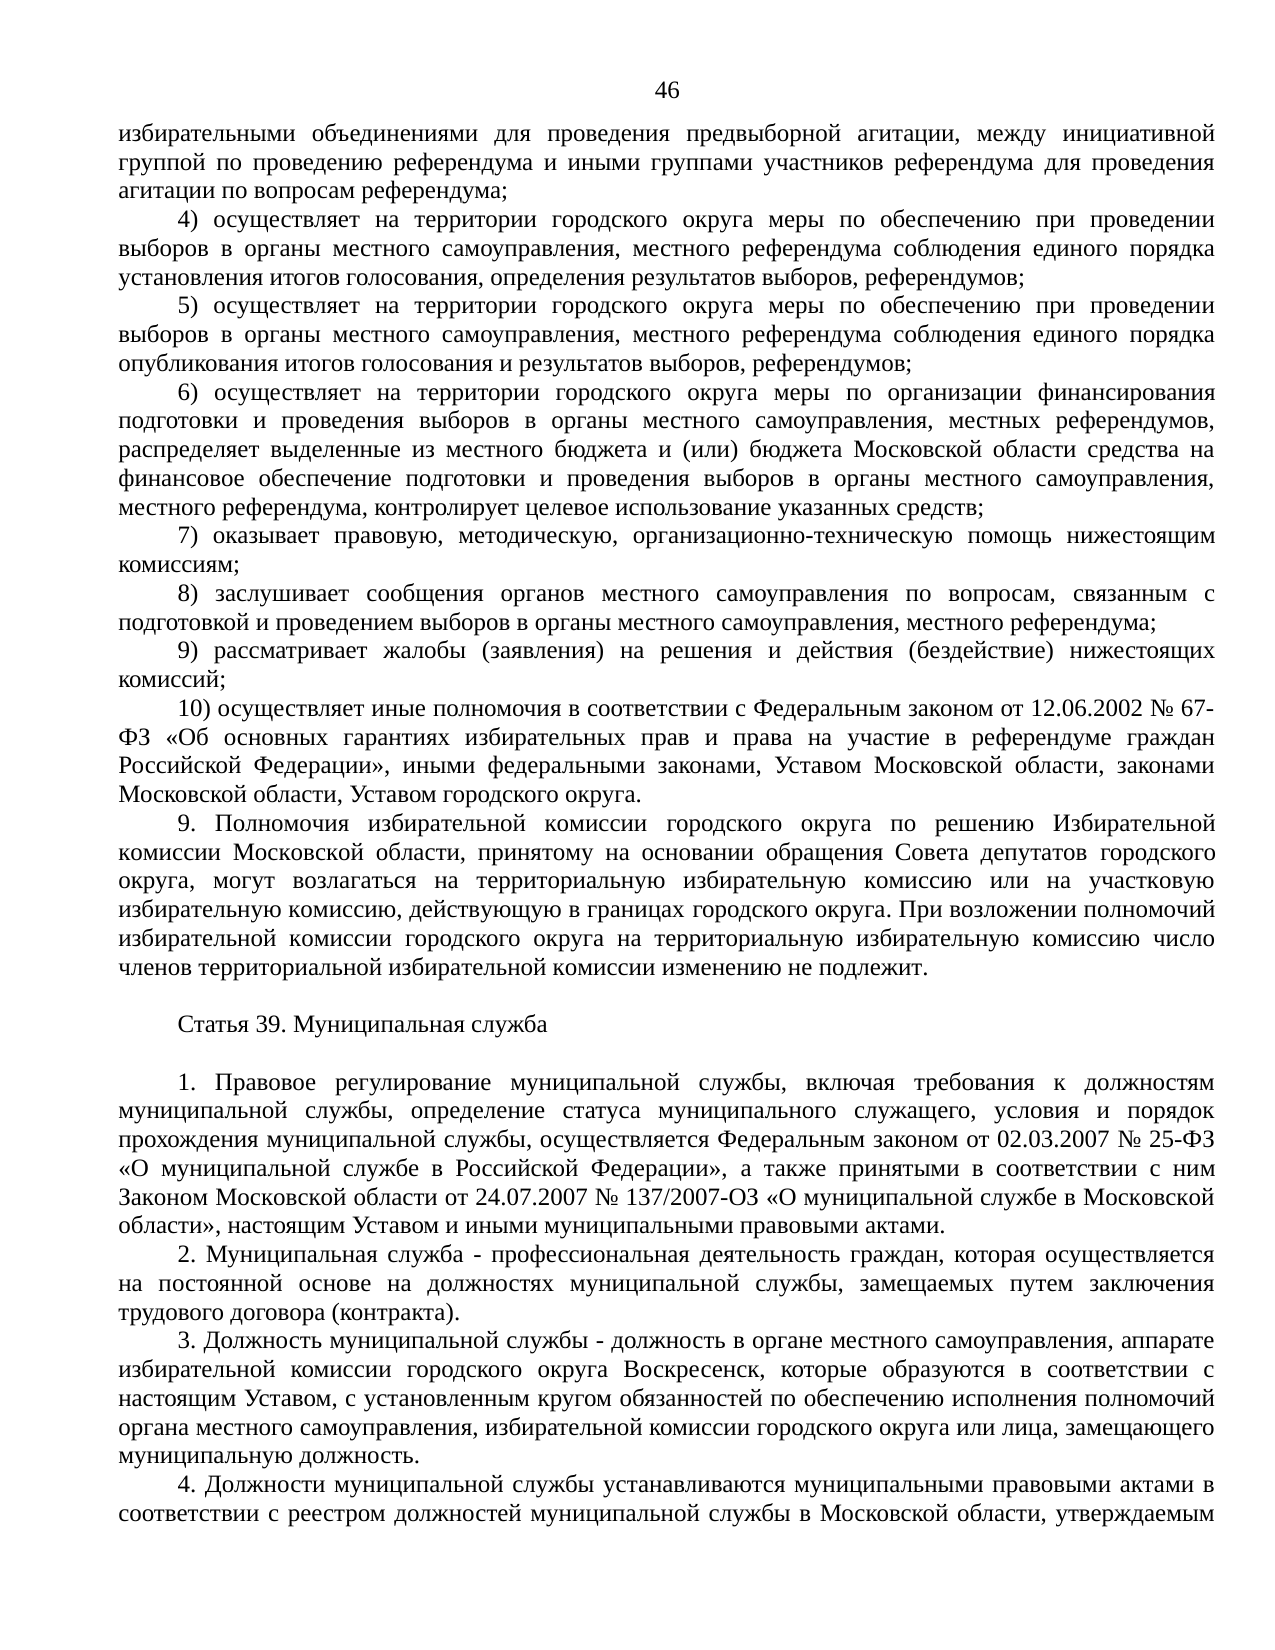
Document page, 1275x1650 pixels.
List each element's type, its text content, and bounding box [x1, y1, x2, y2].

text 9) рассматривает жалобы (заявления) на решения и действия (бездействие) нижестоящих комиссий; [118, 636, 1216, 693]
text 1. Правовое регулирование муниципальной службы, включая требования к должностям муниципальной службы, определение статуса муниципального служащего, условия и порядок прохождения муниципальной службы, осуществляется Федеральным законом от 02.03.2007 № 25-ФЗ «О муниципальной службе в Российской Федерации», а также принятыми в соответствии с ним Законом Московской области от 24.07.2007 № 137/2007-ОЗ «О муниципальной службе в Московской области», настоящим Уставом и иными муниципальными правовыми актами. [118, 1067, 1216, 1239]
text 7) оказывает правовую, методическую, организационно-техническую помощь нижестоящим комиссиям; [118, 521, 1216, 578]
text 5) осуществляет на территории городского округа меры по обеспечению при проведении выборов в органы местного самоуправления, местного референдума соблюдения единого порядка опубликования итогов голосования и результатов выборов, референдумов; [118, 291, 1216, 377]
text 6) осуществляет на территории городского округа меры по организации финансирования подготовки и проведения выборов в органы местного самоуправления, местных референдумов, распределяет выделенные из местного бюджета и (или) бюджета Московской области средства на финансовое обеспечение подготовки и проведения выборов в органы местного самоуправления, местного референдума, контролирует целевое использование указанных средств; [118, 377, 1216, 521]
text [118, 1469, 1216, 1527]
text 2. Муниципальная служба - профессиональная деятельность граждан, которая осуществляется на постоянной основе на должностях муниципальной службы, замещаемых путем заключения трудового договора (контракта). [118, 1239, 1216, 1326]
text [118, 118, 1216, 204]
text 10) осуществляет иные полномочия в соответствии с Федеральным законом от 12.06.2002 № 67-ФЗ «Об основных гарантиях избирательных прав и права на участие в референдуме граждан Российской Федерации», иными федеральными законами, Уставом Московской области, законами Московской области, Уставом городского округа. [118, 693, 1216, 808]
text 9. Полномочия избирательной комиссии городского округа по решению Избирательной комиссии Московской области, принятому на основании обращения Совета депутатов городского округа, могут возлагаться на территориальную избирательную комиссию или на участковую избирательную комиссию, действующую в границах городского округа. При возложении полномочий избирательной комиссии городского округа на территориальную избирательную комиссию число членов территориальной избирательной комиссии изменению не подлежит. [118, 808, 1216, 981]
text Статья 39. Муниципальная служба [118, 1009, 1216, 1038]
text 4) осуществляет на территории городского округа меры по обеспечению при проведении выборов в органы местного самоуправления, местного референдума соблюдения единого порядка установления итогов голосования, определения результатов выборов, референдумов; [118, 204, 1216, 291]
text 3. Должность муниципальной службы - должность в органе местного самоуправления, аппарате избирательной комиссии городского округа Воскресенск, которые образуются в соответствии с настоящим Уставом, с установленным кругом обязанностей по обеспечению исполнения полномочий органа местного самоуправления, избирательной комиссии городского округа или лица, замещающего муниципальную должность. [118, 1326, 1216, 1469]
text 8) заслушивает сообщения органов местного самоуправления по вопросам, связанным с подготовкой и проведением выборов в органы местного самоуправления, местного референдума; [118, 578, 1216, 636]
